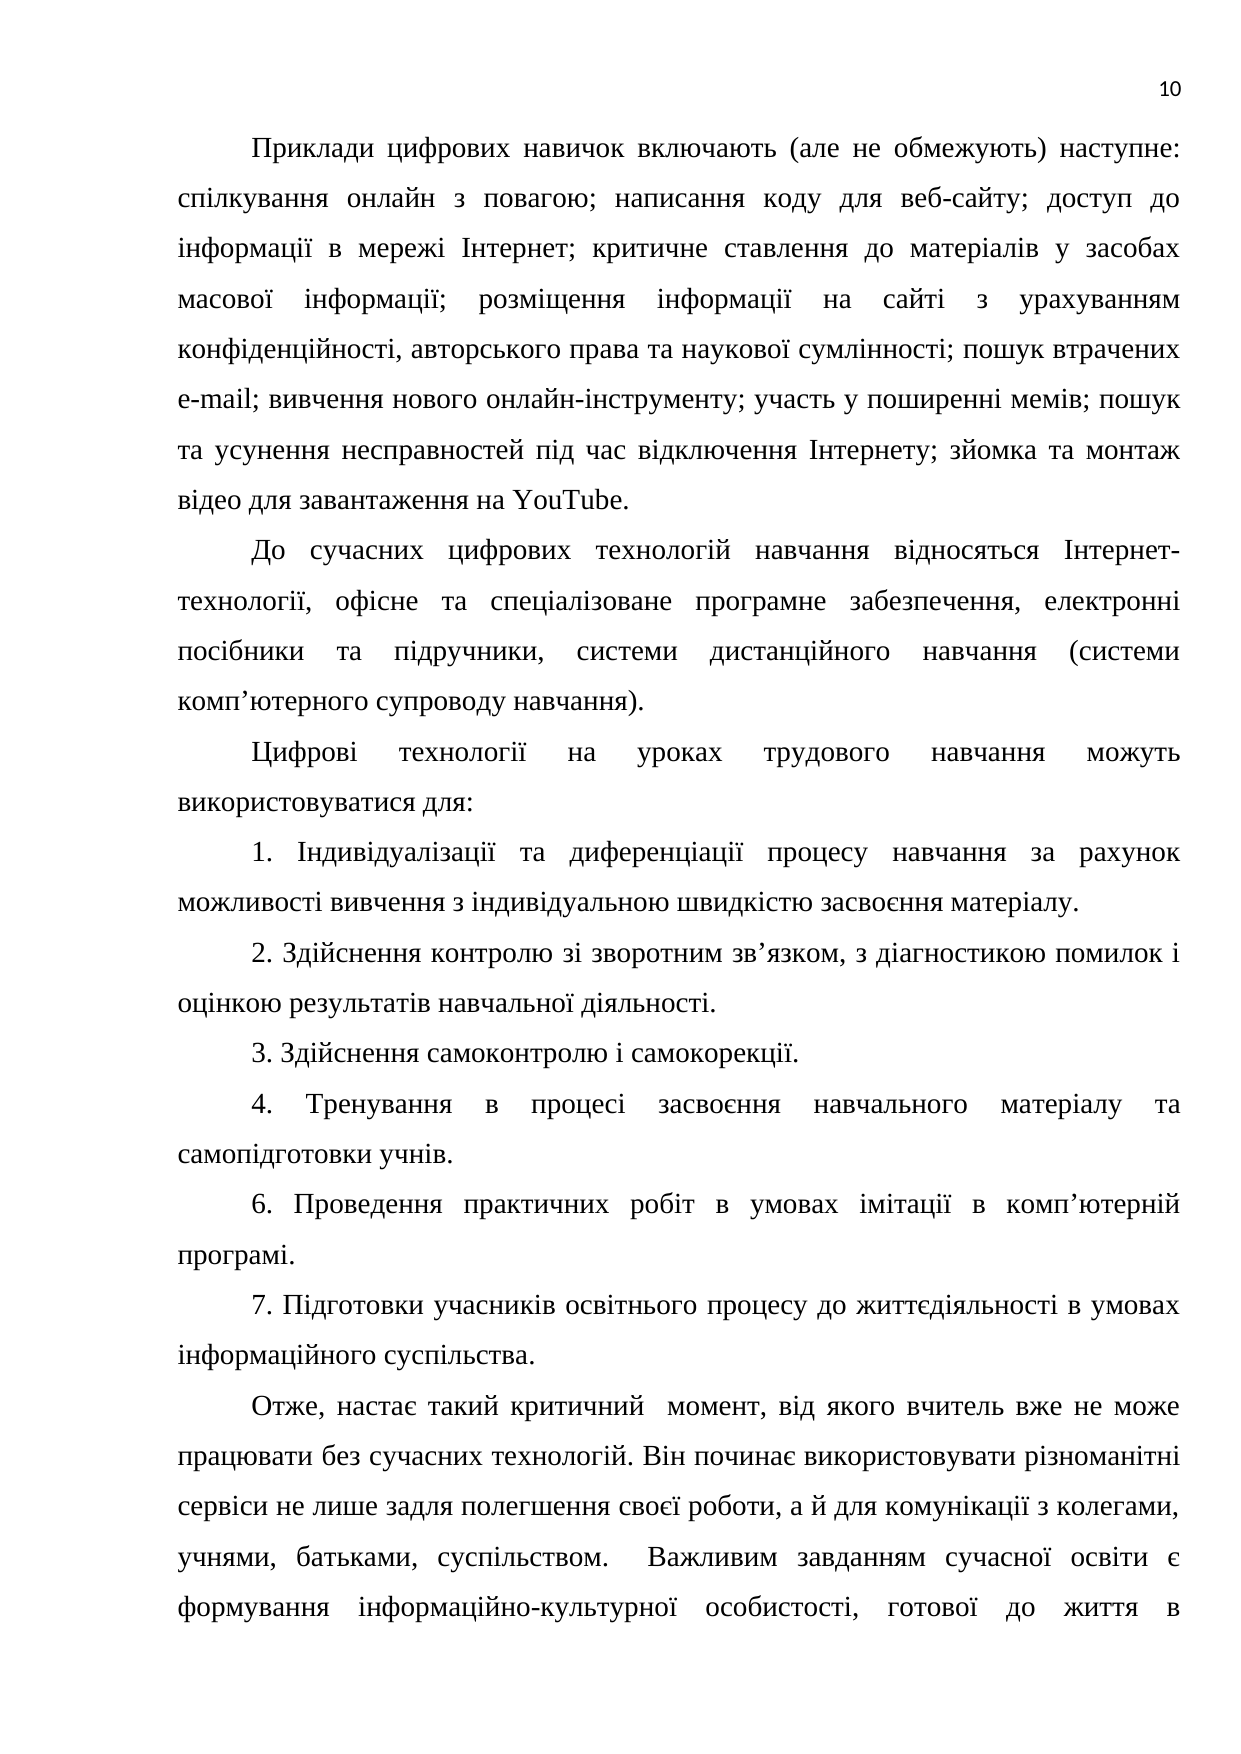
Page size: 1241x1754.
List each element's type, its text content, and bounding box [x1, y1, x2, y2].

text 3. Здійснення самоконтролю і самокорекції. [177, 1036, 1181, 1069]
text 2. Здійснення контролю зі зворотним зв’язком, з діагностикою помилок і оцінкою результатів навчальної діяльності. [177, 935, 1181, 1019]
text 1. Індивідуалізації та диференціації процесу навчання за рахунок можливості вивчення з індивідуальною швидкістю засвоєння матеріалу. [177, 834, 1181, 918]
text 4. Тренування в процесі засвоєння навчального матеріалу та самопідготовки учнів. [177, 1086, 1181, 1170]
text 7. Підготовки учасників освітнього процесу до життєдіяльності в умовах інформаційного суспільства. [177, 1287, 1181, 1371]
text До сучасних цифрових технологій навчання відносяться Інтернет-технології, офісне та спеціалізоване програмне забезпечення, електронні посібники та підручники, системи дистанційного навчання (системи комп’ютерного супроводу навчання). [177, 532, 1181, 717]
text Приклади цифрових навичок включають (але не обмежують) наступне: спілкування онлайн з повагою; написання коду для веб-сайту; доступ до інформації в мережі Інтернет; критичне ставлення до матеріалів у засобах масової інформації; розміщення інформації на сайті з урахуванням конфіденційності, авторського права та наукової сумлінності; пошук втрачених e-mail; вивчення нового онлайн-інструменту; участь у поширенні мемів; пошук та усунення несправностей під час відключення Інтернету; зйомка та монтаж відео для завантаження на YouTube. [177, 130, 1181, 516]
text 6. Проведення практичних робіт в умовах імітації в комп’ютерній програмі. [177, 1186, 1181, 1270]
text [177, 1388, 1181, 1622]
text Цифрові технології на уроках трудового навчання можуть використовуватися для: [177, 734, 1181, 817]
